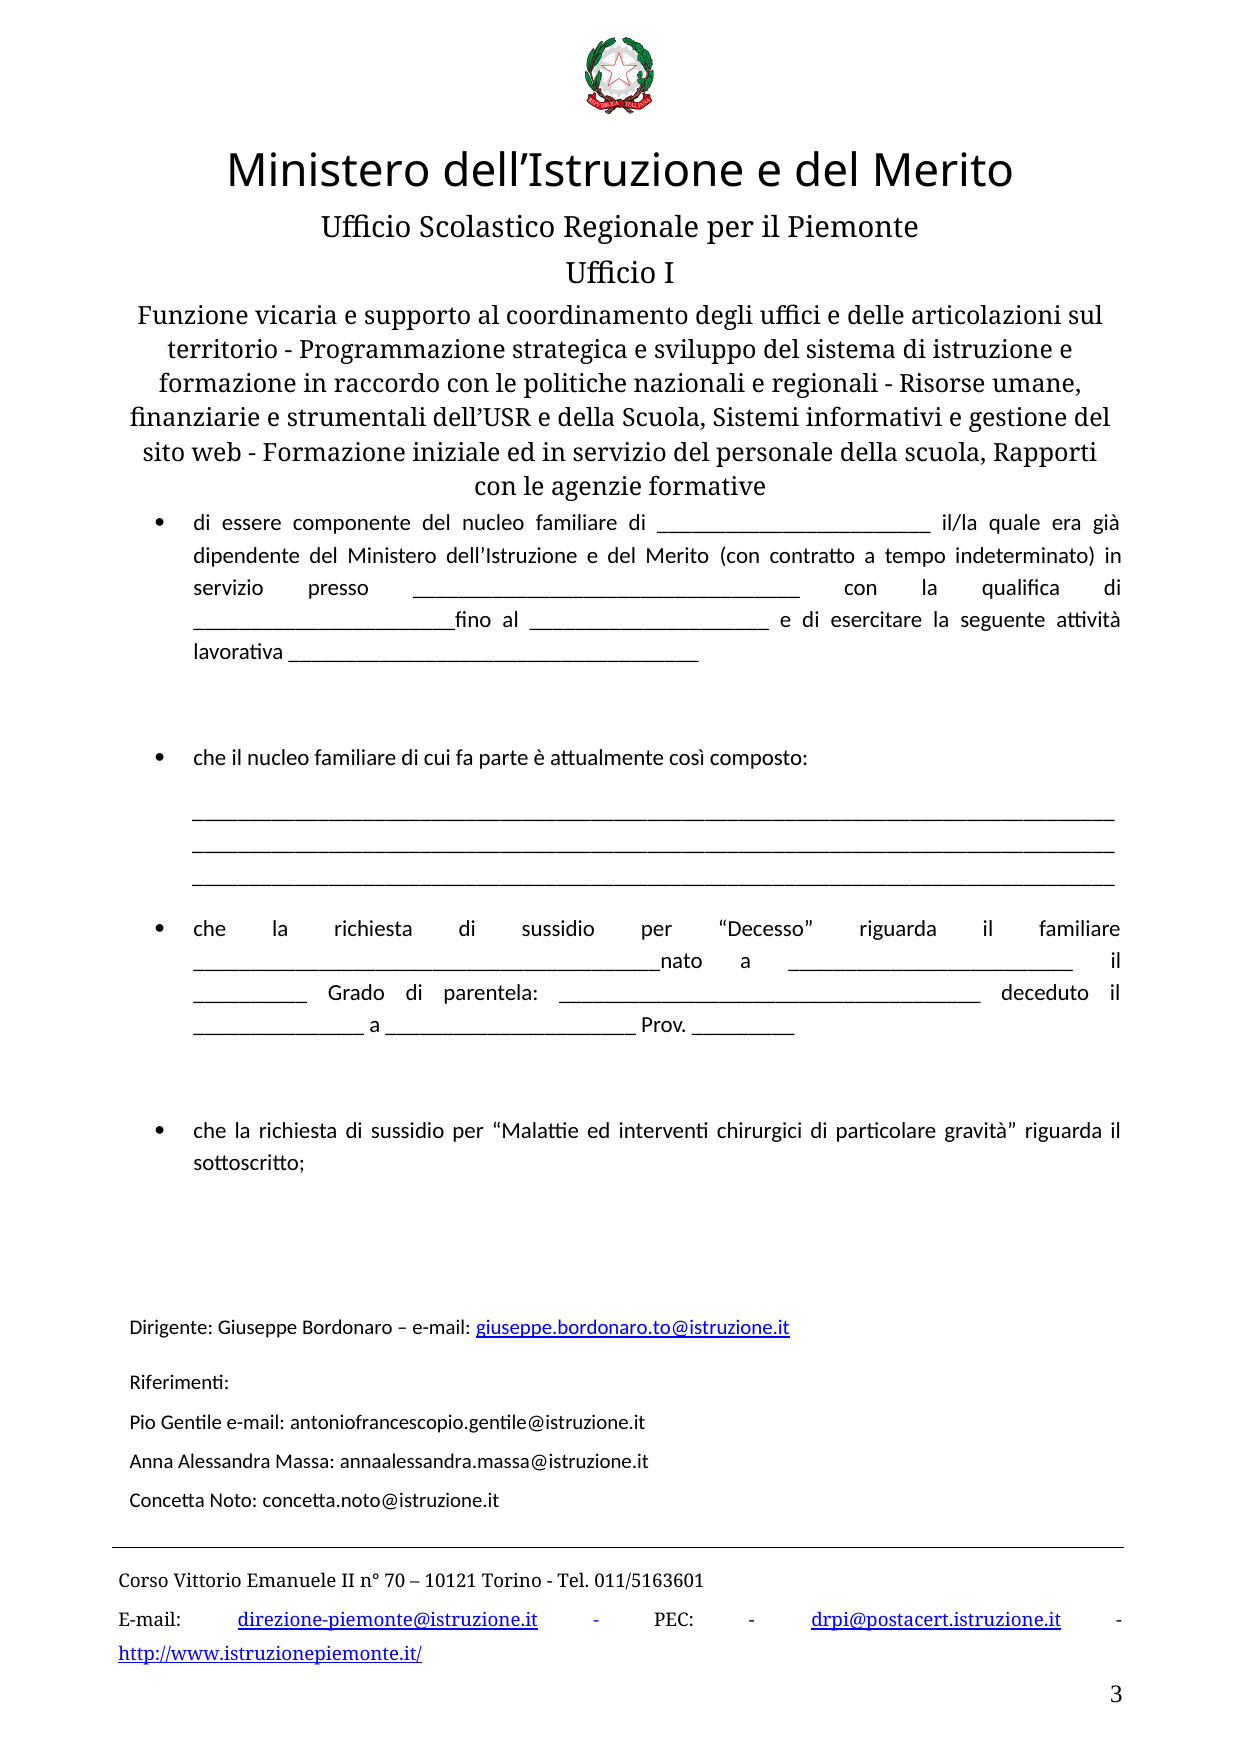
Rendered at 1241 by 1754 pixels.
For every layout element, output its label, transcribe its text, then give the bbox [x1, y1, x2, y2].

list che la richiesta di sussidio per “Decesso” riguarda il familiare _________________________________________nato a _________________________ il __________ Grado di parentela: _____________________________________ deceduto il _______________ a ______________________ Prov. _________ [156, 914, 1122, 1038]
list che la richiesta di sussidio per “Malattie ed interventi chirurgici di particolare gravità” riguarda il sottoscritto; [156, 1116, 1122, 1177]
picture [585, 37, 654, 114]
list di essere componente del nucleo familiare di ________________________ il/la quale era già dipendente del Ministero dell’Istruzione e del Merito (con contratto a tempo indeterminato) in servizio presso __________________________________ con la qualifica di _______________________fino al _____________________ e di esercitare la seguente attività lavorativa ____________________________________ [156, 508, 1122, 665]
list che il nucleo familiare di cui fa parte è attualmente così composto: [156, 743, 1122, 771]
text ___________________________________________________________________________________________________________________________________________________________________________________________________________________________________________________ [192, 796, 1122, 889]
